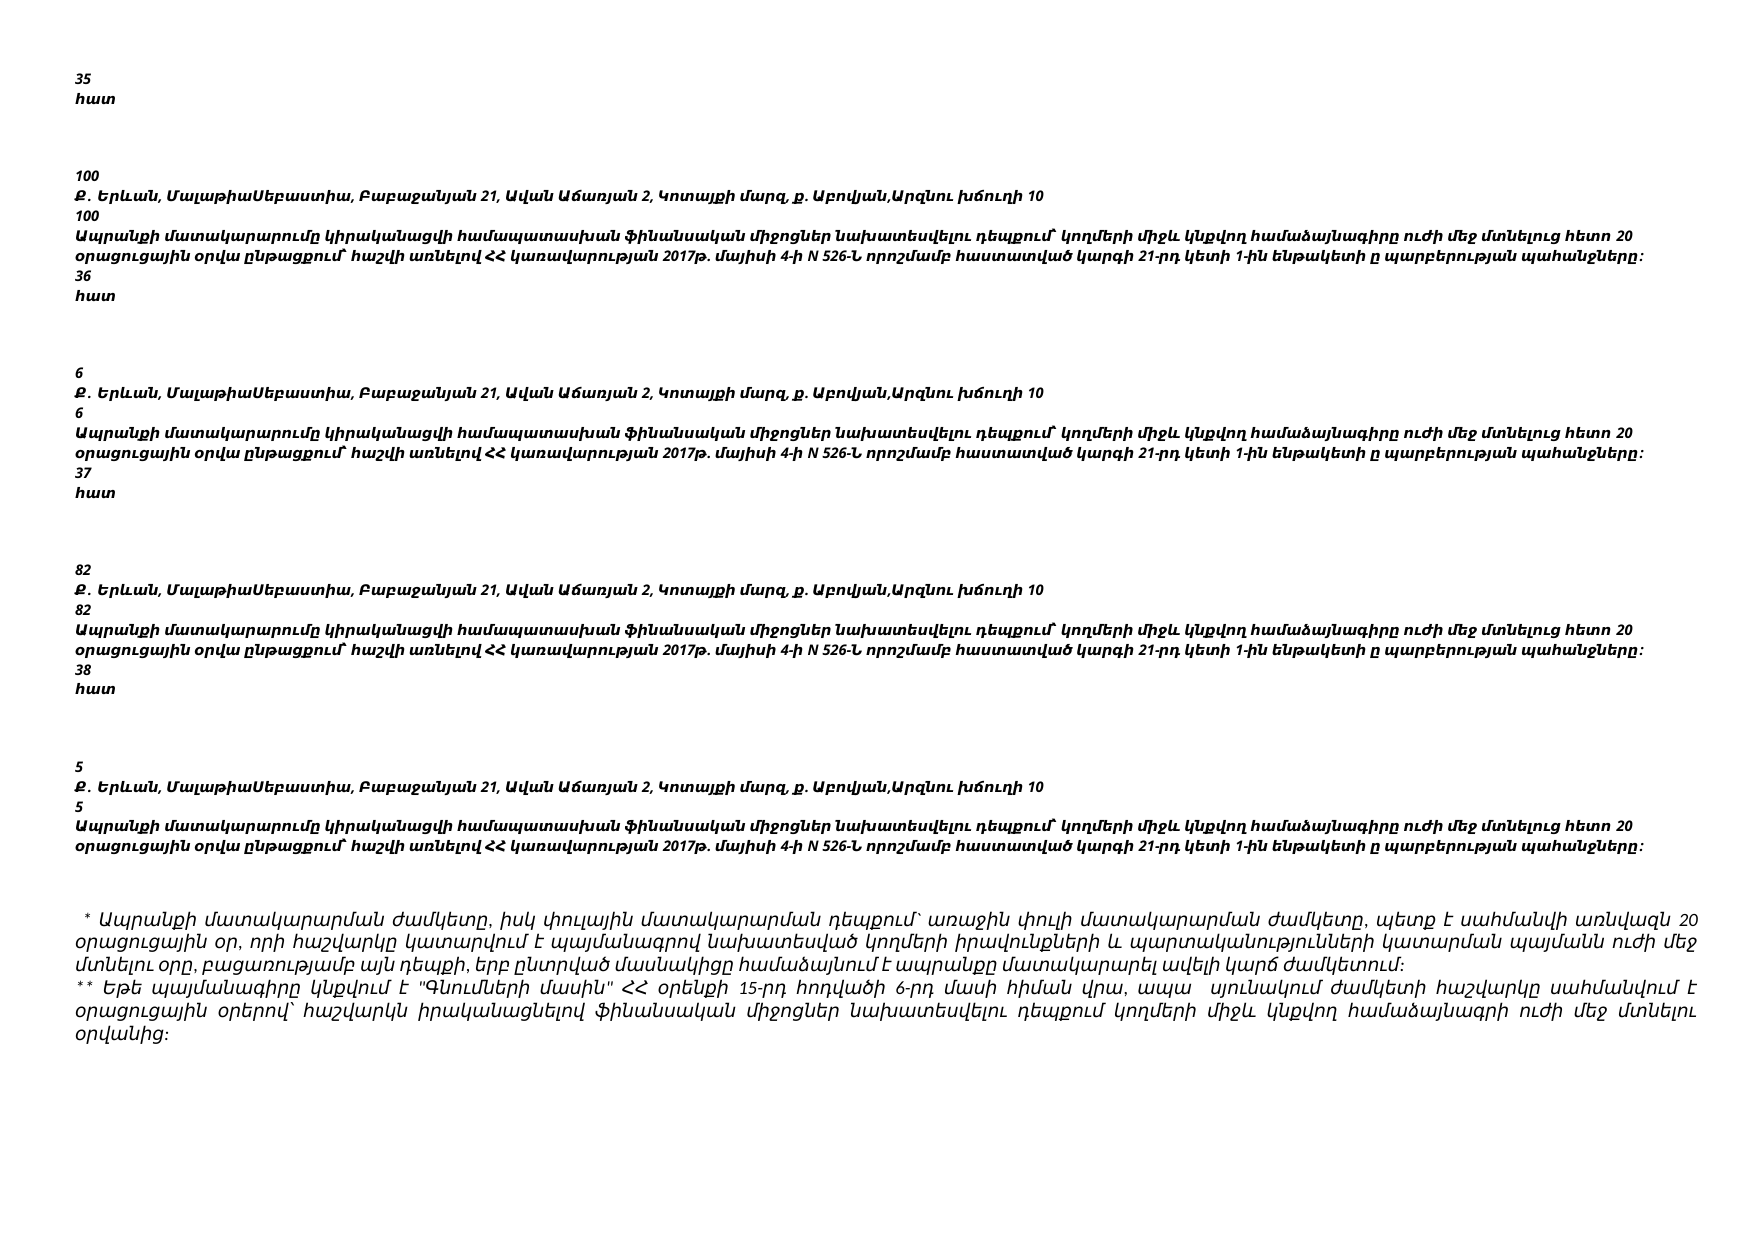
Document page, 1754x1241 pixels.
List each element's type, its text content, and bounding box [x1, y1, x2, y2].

text ** Եթե պայմանագիրը կնքվում է "Գնումների մասին" ՀՀ օրենքի 15-րդ հոդվածի 6-րդ մասի հիման վրա, ապա սյունակում ժամկետի հաշվարկը սահմանվում է օրացուցային օրերով՝ հաշվարկն իրականացնելով ֆինանսական միջոցներ նախատեսվելու դեպքում կողմերի միջև կնքվող համաձայնագրի ուժի մեջ մտնելու օրվանից: [75, 976, 1698, 1045]
text * Ապրանքի մատակարարման ժամկետը, իսկ փուլային մատակարարման դեպքում` առաջին փուլի մատակարարման ժամկետը, պետք է սահմանվի առնվազն 20 օրացուցային օր, որի հաշվարկը կատարվում է պայմանագրով նախատեսված կողմերի իրավունքների և պարտականությունների կատարման պայմանն ուժի մեջ մտնելու օրը, բացառությամբ այն դեպքի, երբ ընտրված մասնակիցը համաձայնում է ապրանքը մատակարարել ավելի կարճ ժամկետում: [75, 908, 1698, 976]
